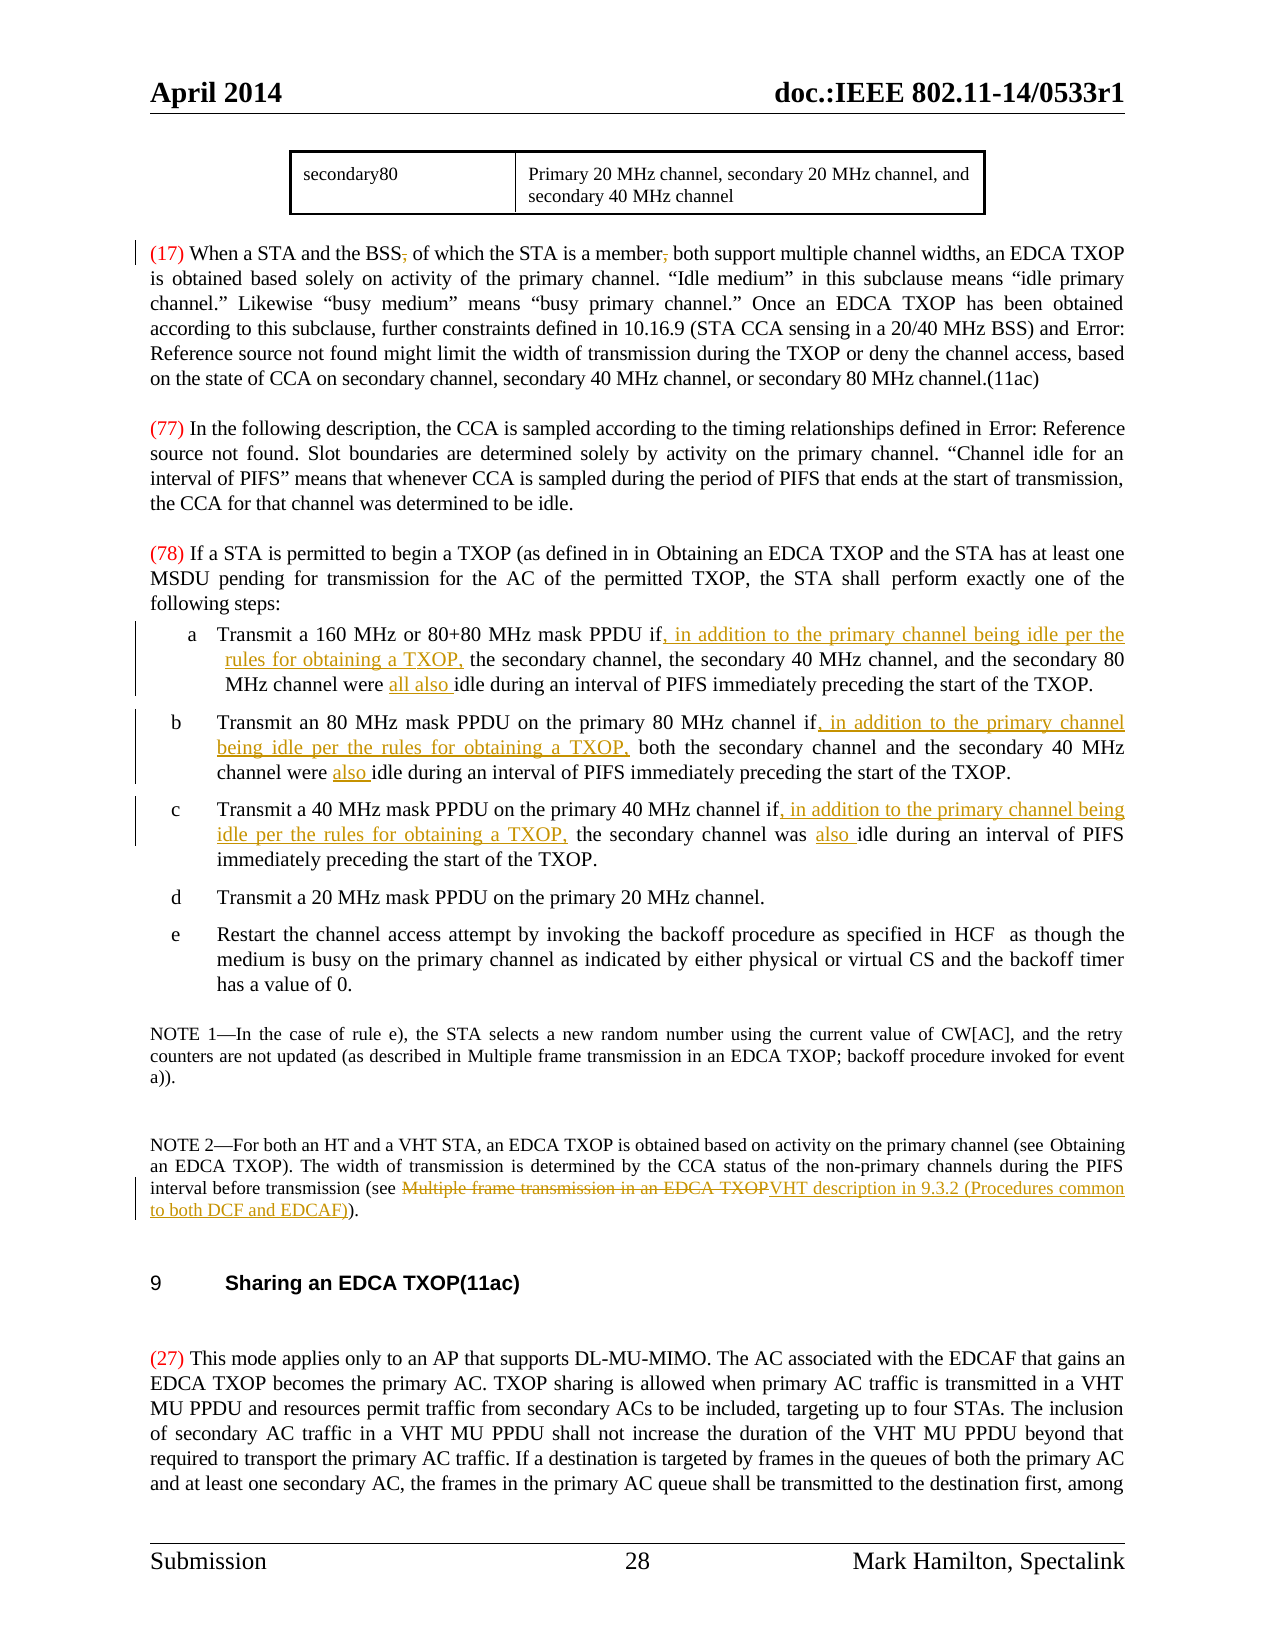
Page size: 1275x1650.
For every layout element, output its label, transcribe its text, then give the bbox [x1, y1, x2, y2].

text (78) If a STA is permitted to begin a TXOP (as defined in in 9.21.2.3 (Obtaining an EDCA TXOP) and the STA has at least one MSDU pending for transmission for the AC of the permitted TXOP, the STA shall perform exactly one of the following steps: [150, 540, 1125, 615]
table_cell secondary80 [292, 153, 515, 212]
list Transmit an 80 MHz mask PPDU on the primary 80 MHz channel if both the secondary channel and the secondary 40 MHz channel were idle during an interval of PIFS immediately preceding the start of the TXOP. [171, 709, 1125, 784]
text NOTE 1—In the case of rule e), the STA selects a new random number using the current value of CW[AC], and the retry counters are not updated (as described in 9.21.2.5 (Multiple frame transmission in an EDCA TXOP); backoff procedure invoked for event a)). [150, 1023, 1125, 1088]
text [150, 1345, 1125, 1495]
list Restart the channel access attempt by invoking the backoff procedure as specified in 9.21.2 (HCF (#2203)contention based channel access (EDCA)) as though the medium is busy on the primary channel as indicated by either physical or virtual CS and the backoff timer has a value of 0. [171, 921, 1125, 996]
list Transmit a 20 MHz mask PPDU on the primary 20 MHz channel. [171, 884, 1125, 909]
text NOTE 2—For both an HT and a VHT STA, an EDCA TXOP is obtained based on activity on the primary channel (see 9.21.2.3 (Obtaining an EDCA TXOP)). The width of transmission is determined by the CCA status of the non-primary channels during the PIFS interval before transmission (see ). [150, 1134, 1125, 1220]
list Transmit a 160 MHz or 80+80 MHz mask PPDU if the secondary channel, the secondary 40 MHz channel, and the secondary 80 MHz channel were idle during an interval of PIFS immediately preceding the start of the TXOP. [187, 621, 1125, 696]
table_cell Primary 20 MHz channel, secondary 20 MHz channel, and secondary 40 MHz channel [516, 153, 983, 212]
list Transmit a 40 MHz mask PPDU on the primary 40 MHz channel if the secondary channel was idle during an interval of PIFS immediately preceding the start of the TXOP. [171, 796, 1125, 871]
list Sharing an EDCA TXOP(11ac) [150, 1270, 1125, 1295]
